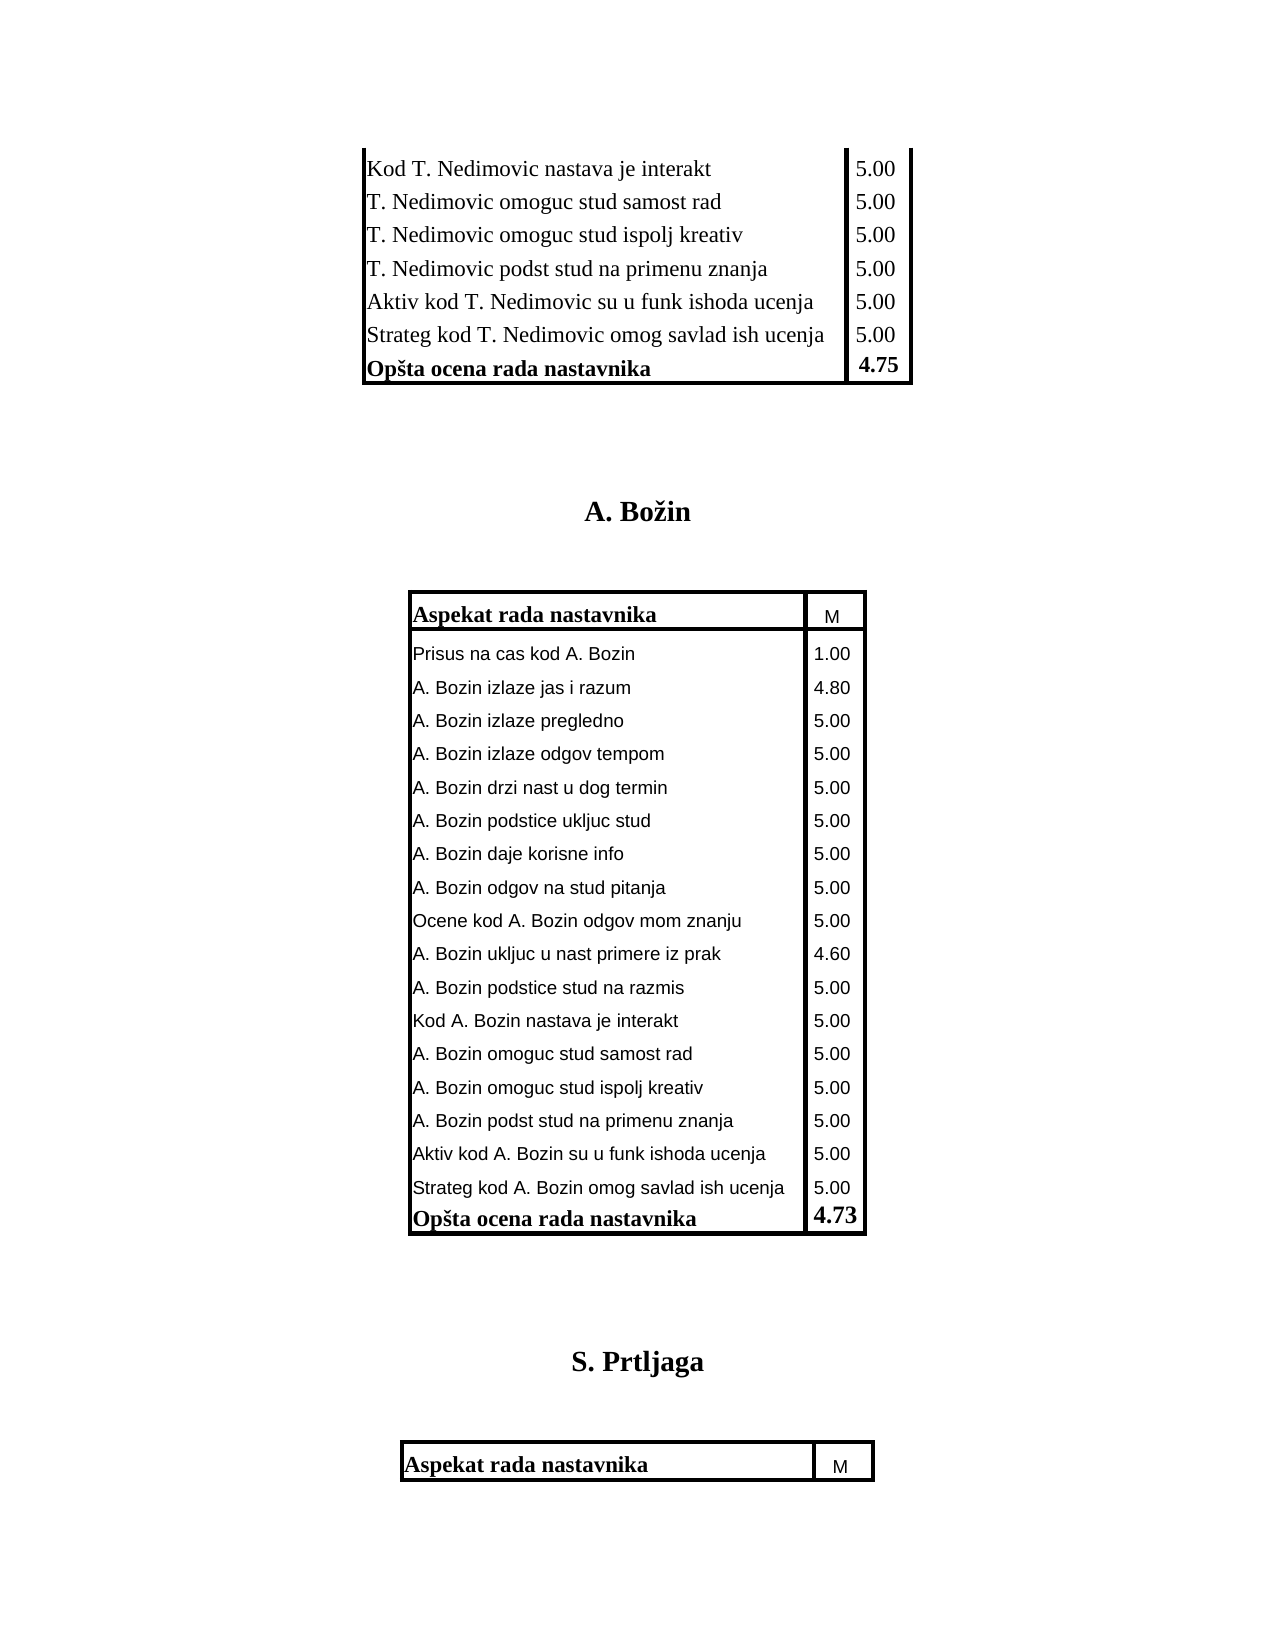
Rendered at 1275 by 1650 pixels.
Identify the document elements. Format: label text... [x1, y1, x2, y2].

table_cell A. Bozin omoguc stud samost rad [412, 1031, 803, 1065]
table_cell 5.00 [849, 214, 909, 248]
table_cell 5.00 [808, 1165, 863, 1198]
table_cell 5.00 [808, 698, 863, 731]
table_cell Aktiv kod A. Bozin su u funk ishoda ucenja [412, 1131, 803, 1165]
table_cell 5.00 [849, 248, 909, 281]
table_cell Opšta ocena rada nastavnika [412, 1198, 803, 1231]
table_cell Aktiv kod T. Nedimovic su u funk ishoda ucenja [366, 281, 844, 314]
table_cell 5.00 [808, 731, 863, 765]
table_header Aspekat rada nastavnika [404, 1444, 812, 1478]
table_cell 1.00 [808, 631, 863, 665]
table_cell Strateg kod T. Nedimovic omog savlad ish ucenja [366, 314, 844, 348]
text A. Božin [148, 494, 1127, 527]
table_cell 5.00 [808, 1065, 863, 1098]
table_cell Prisus na cas kod A. Bozin [412, 631, 803, 665]
table_cell 5.00 [808, 998, 863, 1031]
table_cell A. Bozin izlaze jas i razum [412, 665, 803, 698]
table_cell A. Bozin daje korisne info [412, 831, 803, 865]
table_cell T. Nedimovic omoguc stud samost rad [366, 181, 844, 214]
table_cell A. Bozin ukljuc u nast primere iz prak [412, 931, 803, 965]
table_cell 5.00 [808, 831, 863, 865]
table_cell 5.00 [808, 1131, 863, 1165]
table_cell A. Bozin podstice stud na razmis [412, 965, 803, 998]
table_cell 5.00 [808, 798, 863, 831]
table_cell 5.00 [849, 281, 909, 314]
table_cell 5.00 [808, 765, 863, 798]
table_cell A. Bozin izlaze odgov tempom [412, 731, 803, 765]
table_cell A. Bozin odgov na stud pitanja [412, 865, 803, 898]
text S. Prtljaga [148, 1344, 1127, 1378]
table_cell 5.00 [808, 965, 863, 998]
table_header Aspekat rada nastavnika [412, 594, 803, 627]
table_cell 4.96 [808, 1198, 863, 1231]
table_cell A. Bozin podst stud na primenu znanja [412, 1098, 803, 1131]
table_cell T. Nedimovic omoguc stud ispolj kreativ [366, 214, 844, 248]
table_cell A. Bozin podstice ukljuc stud [412, 798, 803, 831]
table_cell A. Bozin omoguc stud ispolj kreativ [412, 1065, 803, 1098]
table_cell Kod T. Nedimovic nastava je interakt [366, 148, 844, 181]
table_header M [808, 594, 863, 627]
table_cell 5.00 [849, 181, 909, 214]
table_cell 5.00 [808, 898, 863, 931]
table_cell A. Bozin drzi nast u dog termin [412, 765, 803, 798]
table_cell Opšta ocena rada nastavnika [366, 348, 844, 381]
table_cell Ocene kod A. Bozin odgov mom znanju [412, 898, 803, 931]
table_cell 5.00 [808, 1031, 863, 1065]
table_cell Kod A. Bozin nastava je interakt [412, 998, 803, 1031]
table_cell A. Bozin izlaze pregledno [412, 698, 803, 731]
table_cell 5.00 [849, 314, 909, 348]
table_cell 4.60 [808, 931, 863, 965]
table_cell 5.00 [849, 148, 909, 181]
table_cell 4.99 [849, 348, 909, 381]
table_cell 5.00 [808, 865, 863, 898]
table_cell 4.80 [808, 665, 863, 698]
table_cell 5.00 [808, 1098, 863, 1131]
table_cell T. Nedimovic podst stud na primenu znanja [366, 248, 844, 281]
table_header M [816, 1444, 871, 1478]
table_cell Strateg kod A. Bozin omog savlad ish ucenja [412, 1165, 803, 1198]
